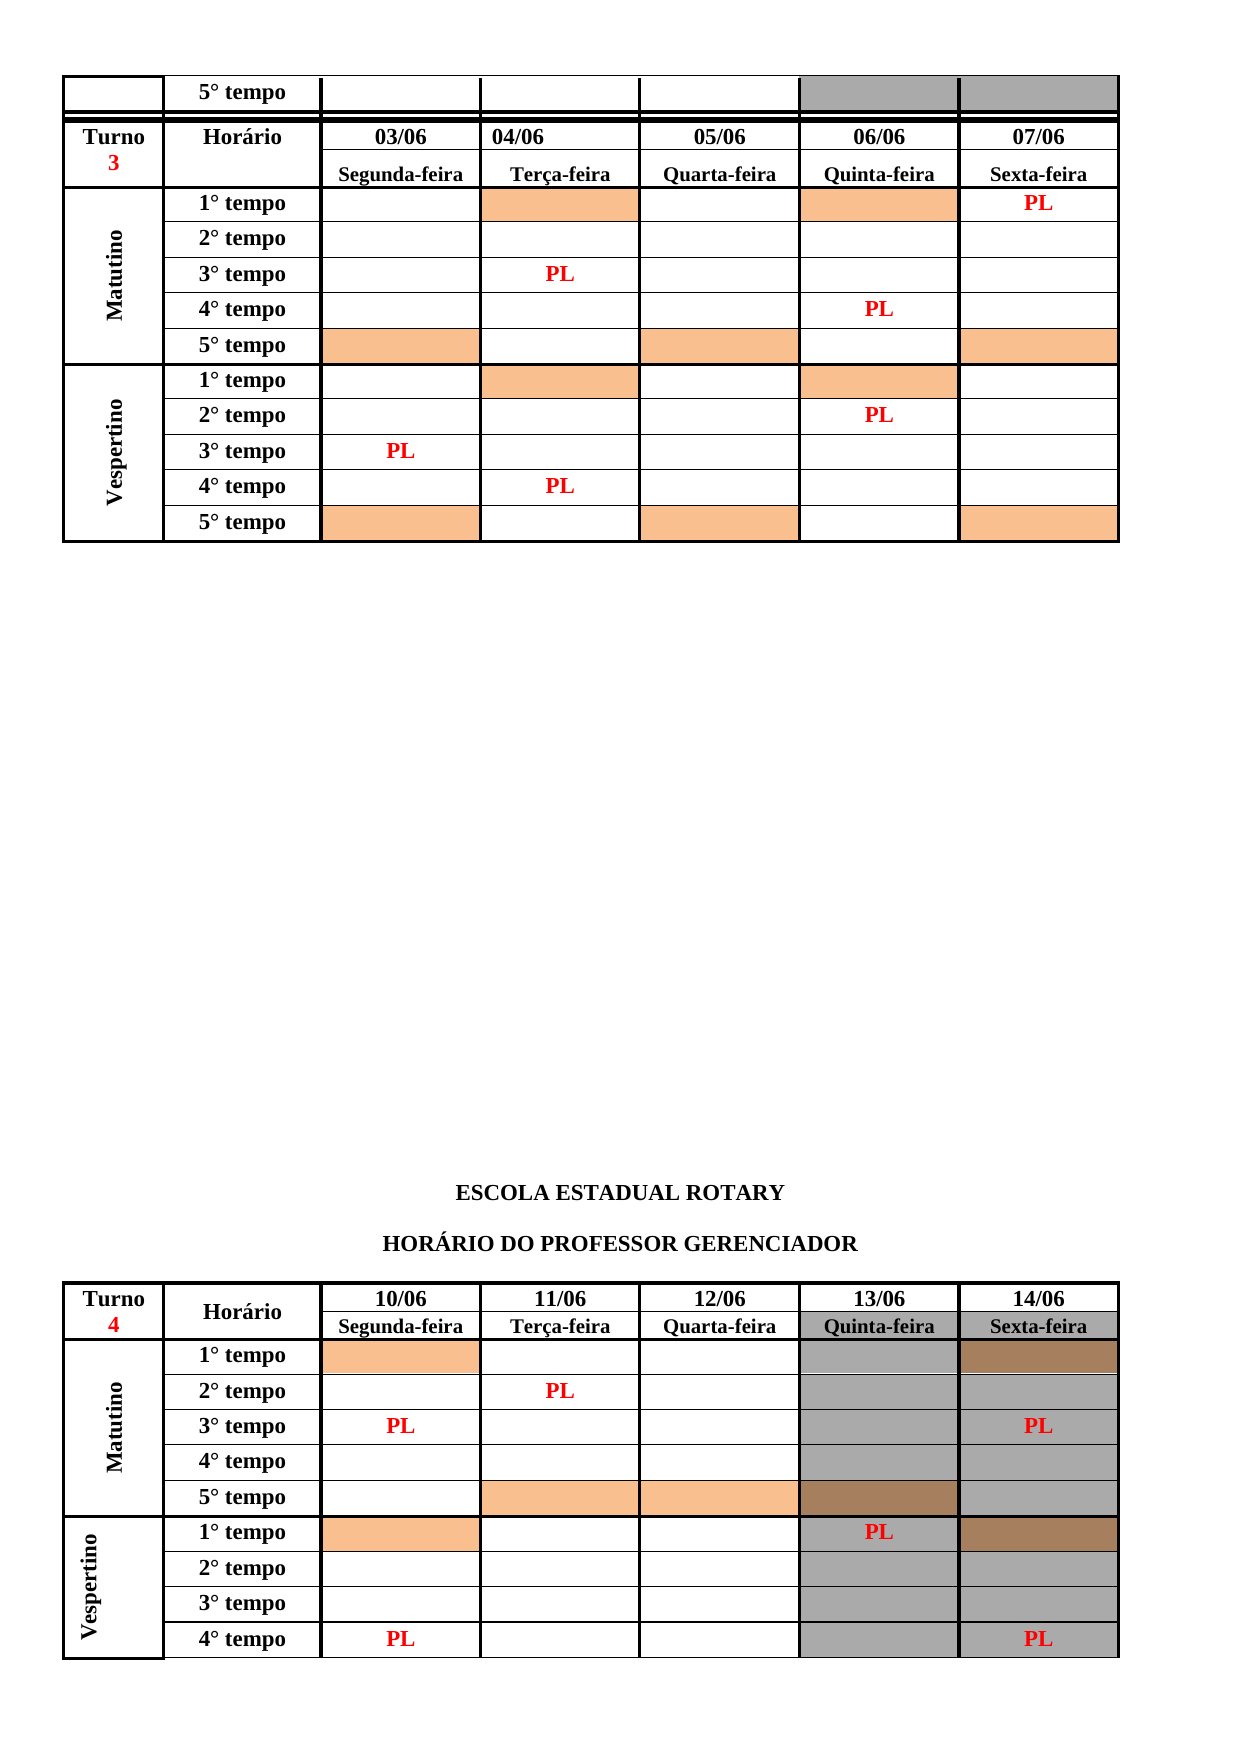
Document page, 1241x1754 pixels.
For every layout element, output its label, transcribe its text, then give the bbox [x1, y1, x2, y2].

table_cell [641, 258, 798, 292]
table_cell 1° tempo [165, 1341, 319, 1373]
table_cell [641, 293, 798, 327]
table_cell Terça-feira [482, 150, 638, 186]
table_cell [323, 189, 479, 221]
table_cell [482, 293, 638, 327]
table_cell [482, 1552, 638, 1586]
table_cell [641, 1518, 798, 1551]
table_cell [961, 1518, 1117, 1551]
table_cell [801, 1410, 957, 1444]
table_cell 5° tempo [165, 329, 319, 363]
table_cell [801, 1552, 957, 1586]
table_cell [480, 76, 640, 110]
table_cell Horário [165, 123, 319, 186]
table_cell Vespertino [65, 366, 162, 540]
table_cell Quarta-feira [641, 150, 798, 186]
table_header 10/06 [323, 1285, 479, 1311]
table_cell [641, 189, 798, 221]
table_cell [482, 435, 638, 469]
table_cell [961, 399, 1117, 434]
table_header Turno 4 [65, 1285, 162, 1338]
table_cell [641, 1445, 798, 1480]
table_cell [482, 1623, 638, 1657]
table_cell 05/06 [641, 123, 798, 149]
table_cell Sexta-feira [961, 150, 1117, 186]
table_cell [801, 435, 957, 469]
table_cell PL [801, 399, 957, 434]
table_cell Terça-feira [482, 1312, 638, 1338]
table_cell [961, 1375, 1117, 1409]
table_header 13/06 [801, 1285, 957, 1311]
table_cell 1° tempo [165, 189, 319, 221]
table_cell [482, 1410, 638, 1444]
table_cell 1° tempo [165, 366, 319, 398]
table_cell Quinta-feira [801, 150, 957, 186]
table_header 12/06 [641, 1285, 798, 1311]
table_cell [961, 1341, 1117, 1373]
table_cell Segunda-feira [323, 1312, 479, 1338]
table_cell [323, 366, 479, 398]
table_cell [961, 222, 1117, 257]
table_cell 4° tempo [165, 1445, 319, 1480]
table_cell Matutino [65, 1341, 162, 1515]
table_cell [641, 435, 798, 469]
table_cell [641, 1410, 798, 1444]
table_cell [641, 1341, 798, 1373]
text HORÁRIO DO PROFESSOR GERENCIADOR [75, 1230, 1165, 1257]
table_cell PL [801, 1518, 957, 1551]
table_cell [801, 470, 957, 504]
table_cell [323, 1552, 479, 1586]
table_cell [323, 1587, 479, 1621]
table_cell [961, 1481, 1117, 1515]
table_cell [482, 1445, 638, 1480]
table_cell 07/06 [961, 123, 1117, 149]
table_cell [641, 1375, 798, 1409]
table_cell [323, 1481, 479, 1515]
table_cell [641, 1623, 798, 1657]
table_cell [801, 1375, 957, 1409]
table_cell [323, 329, 479, 363]
table_cell 3° tempo [165, 1587, 319, 1621]
table_cell [801, 189, 957, 221]
table_cell PL [323, 1410, 479, 1444]
table_cell Segunda-feira [323, 150, 479, 186]
table_cell [801, 1445, 957, 1480]
table_cell [641, 1481, 798, 1515]
table_cell [801, 1587, 957, 1621]
table_cell 4° tempo [165, 1623, 319, 1657]
table_cell PL [961, 1623, 1117, 1657]
table_cell [959, 76, 1117, 110]
table_cell [961, 470, 1117, 504]
table_cell [323, 1341, 479, 1373]
table_cell [482, 189, 638, 221]
table_cell PL [482, 1375, 638, 1409]
table_cell [482, 1587, 638, 1621]
table_cell [482, 1481, 638, 1515]
table_cell [641, 329, 798, 363]
table_cell [801, 222, 957, 257]
table_cell 2° tempo [165, 222, 319, 257]
table_cell [482, 399, 638, 434]
table_cell [640, 76, 799, 110]
table_cell 5° tempo [165, 506, 319, 540]
table_cell 2° tempo [165, 1552, 319, 1586]
table_cell [801, 506, 957, 540]
table_cell [961, 329, 1117, 363]
table_cell Vespertino [65, 1518, 162, 1657]
table_cell 2° tempo [165, 399, 319, 434]
table_cell [961, 506, 1117, 540]
table_cell [323, 506, 479, 540]
table_cell 1° tempo [165, 1518, 319, 1551]
table_cell [323, 399, 479, 434]
table_cell [641, 1552, 798, 1586]
table_cell PL [961, 189, 1117, 221]
table_cell PL [482, 470, 638, 504]
table_cell [641, 399, 798, 434]
table_cell Quarta-feira [641, 1312, 798, 1338]
table_cell [323, 1518, 479, 1551]
table_cell [641, 506, 798, 540]
table_cell [799, 76, 959, 110]
table_cell [641, 1587, 798, 1621]
table_cell PL [482, 258, 638, 292]
table_cell PL [961, 1410, 1117, 1444]
table_cell Sexta-feira [961, 1312, 1117, 1338]
table_cell [323, 258, 479, 292]
table_cell [482, 222, 638, 257]
table_cell 3° tempo [165, 1410, 319, 1444]
table_cell [801, 258, 957, 292]
table_header Horário [165, 1285, 319, 1338]
table_cell [961, 1445, 1117, 1480]
table_cell 3° tempo [165, 435, 319, 469]
table_cell PL [323, 435, 479, 469]
table_header 11/06 [482, 1285, 638, 1311]
table_cell [482, 366, 638, 398]
table_cell 5° tempo [165, 1481, 319, 1515]
table_cell [482, 1341, 638, 1373]
table_cell Quinta-feira [801, 1312, 957, 1338]
table_cell 2° tempo [165, 1375, 319, 1409]
text ESCOLA ESTADUAL ROTARY [75, 1179, 1165, 1206]
table_cell [961, 258, 1117, 292]
table_cell [961, 293, 1117, 327]
table_cell [321, 76, 480, 110]
table_header 14/06 [961, 1285, 1117, 1311]
table_cell [801, 1341, 957, 1373]
table_cell PL [801, 293, 957, 327]
table_cell [961, 1552, 1117, 1586]
table_cell Turno 3 [65, 123, 162, 186]
table_cell [323, 1375, 479, 1409]
table_cell 03/06 [323, 123, 479, 149]
table_cell [323, 222, 479, 257]
table_cell [801, 1481, 957, 1515]
table_cell [961, 1587, 1117, 1621]
table_cell PL [323, 1623, 479, 1657]
table_cell [482, 329, 638, 363]
table_cell [801, 366, 957, 398]
table_cell 4° tempo [165, 470, 319, 504]
table_cell [323, 1445, 479, 1480]
table_cell 04/06 [482, 123, 638, 149]
table_cell 06/06 [801, 123, 957, 149]
table_cell [482, 1518, 638, 1551]
table_cell [482, 506, 638, 540]
table_cell Matutino [65, 189, 162, 363]
table_cell [801, 329, 957, 363]
table_cell 3° tempo [165, 258, 319, 292]
table_cell [641, 222, 798, 257]
table_cell [641, 470, 798, 504]
table_cell 5° tempo [165, 76, 321, 110]
table_cell [323, 470, 479, 504]
table_cell [961, 435, 1117, 469]
table_cell [801, 1623, 957, 1657]
table_cell 4° tempo [165, 293, 319, 327]
table_cell [641, 366, 798, 398]
table_cell [323, 293, 479, 327]
table_cell [961, 366, 1117, 398]
